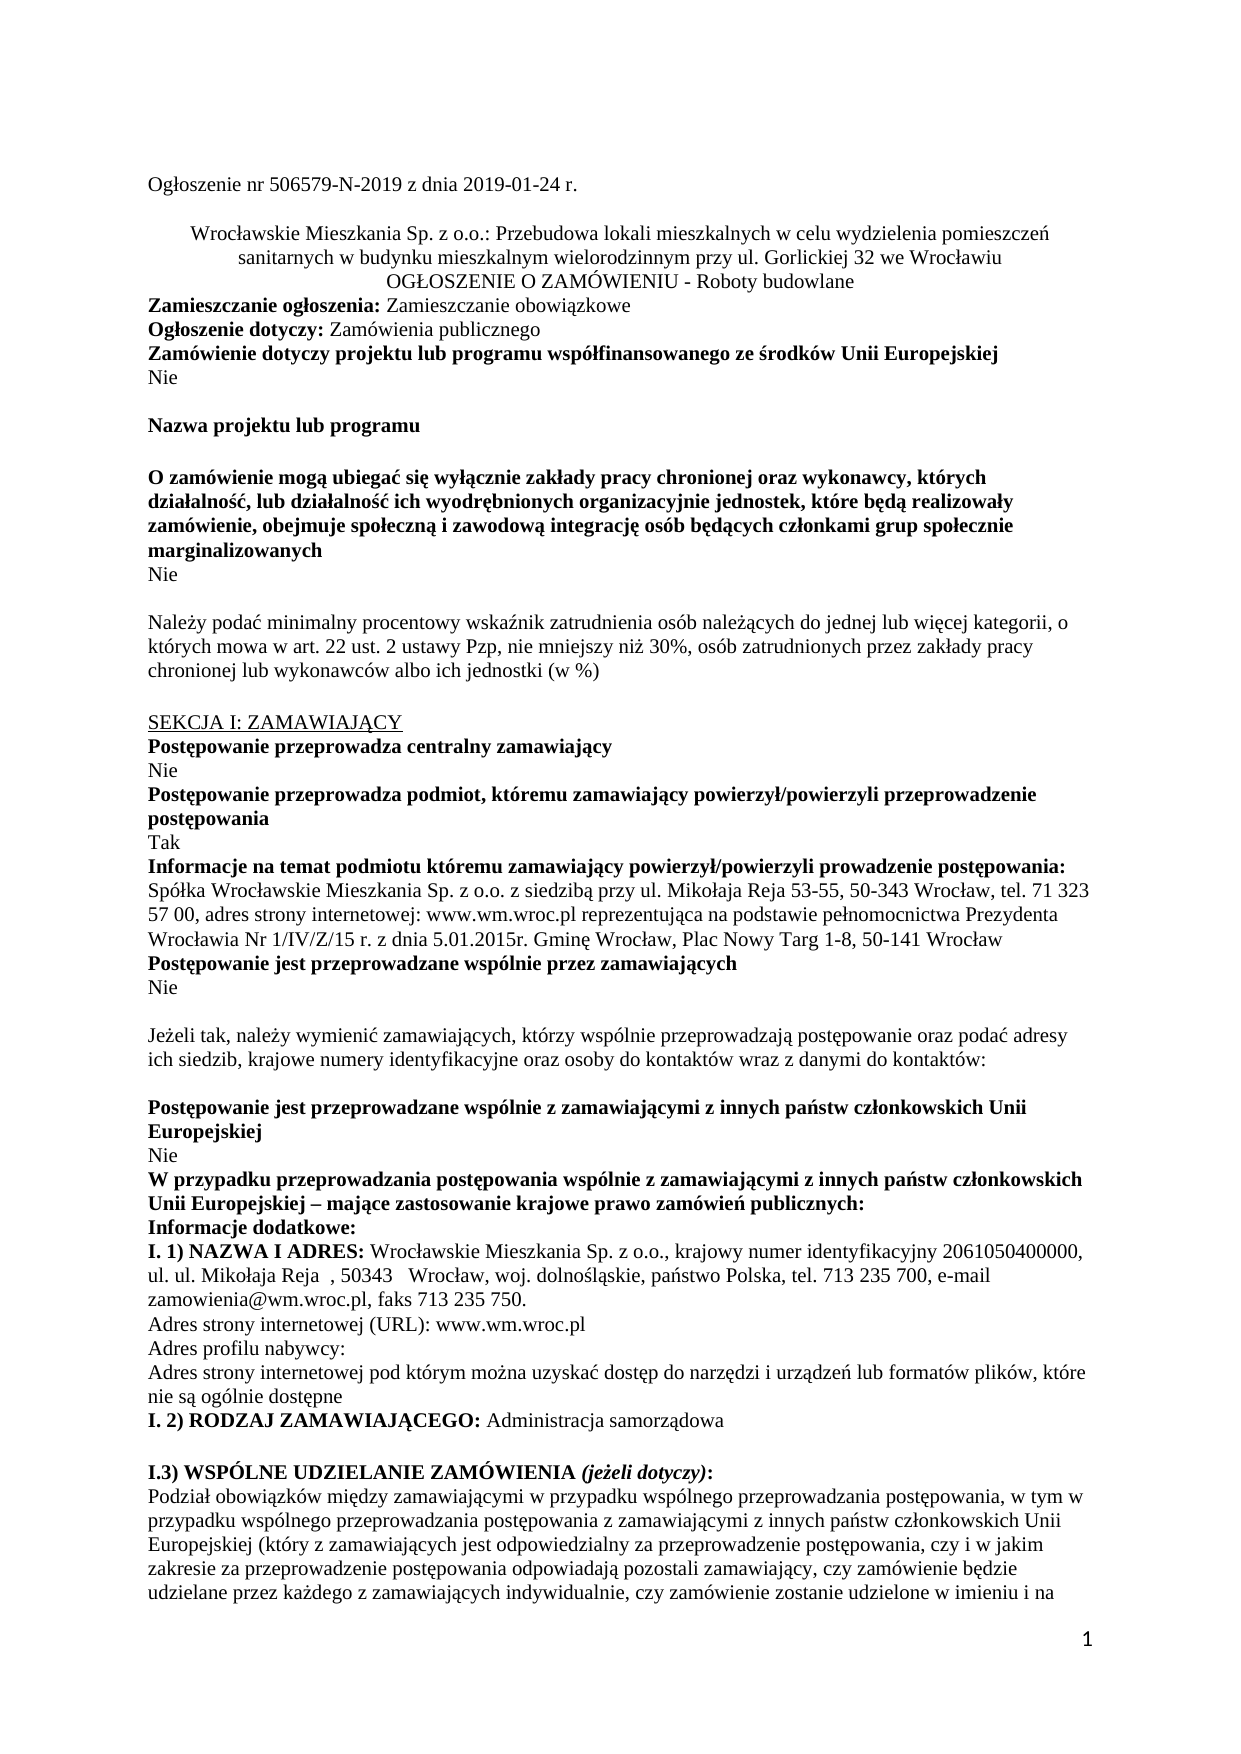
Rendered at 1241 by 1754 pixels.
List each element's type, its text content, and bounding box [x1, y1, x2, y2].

text Nie [148, 365, 1093, 389]
text Jeżeli tak, należy wymienić zamawiających, którzy wspólnie przeprowadzają postępowanie oraz podać adresy ich siedzib, krajowe numery identyfikacyjne oraz osoby do kontaktów wraz z danymi do kontaktów: Postępowanie jest przeprowadzane wspólnie z zamawiającymi z innych państw członkowskich Unii Europejskiej [148, 999, 1093, 1143]
text Informacje na temat podmiotu któremu zamawiający powierzył/powierzyli prowadzenie postępowania: Spółka Wrocławskie Mieszkania Sp. z o.o. z siedzibą przy ul. Mikołaja Reja 53-55, 50-343 Wrocław, tel. 71 323 57 00, adres strony internetowej: www.wm.wroc.pl reprezentująca na podstawie pełnomocnictwa Prezydenta Wrocławia Nr 1/IV/Z/15 r. z dnia 5.01.2015r. Gminę Wrocław, Plac Nowy Targ 1-8, 50-141 Wrocław Postępowanie jest przeprowadzane wspólnie przez zamawiających [148, 854, 1093, 974]
text I. 2) RODZAJ ZAMAWIAJĄCEGO: Administracja samorządowa [148, 1408, 1093, 1460]
text SEKCJA I: ZAMAWIAJĄCY [148, 710, 1093, 734]
text Nie [148, 974, 1093, 999]
text I.3) WSPÓLNE UDZIELANIE ZAMÓWIENIA (jeżeli dotyczy): [148, 1460, 1093, 1484]
text Ogłoszenie nr 506579-N-2019 z dnia 2019-01-24 r. [148, 148, 1093, 196]
text Tak [148, 830, 1093, 854]
text Postępowanie przeprowadza podmiot, któremu zamawiający powierzył/powierzyli przeprowadzenie postępowania [148, 782, 1093, 830]
text O zamówienie mogą ubiegać się wyłącznie zakłady pracy chronionej oraz wykonawcy, których działalność, lub działalność ich wyodrębnionych organizacyjnie jednostek, które będą realizowały zamówienie, obejmuje społeczną i zawodową integrację osób będących członkami grup społecznie marginalizowanych [148, 465, 1093, 562]
text I. 1) NAZWA I ADRES: Wrocławskie Mieszkania Sp. z o.o., krajowy numer identyfikacyjny 2061050400000, ul. ul. Mikołaja Reja , 50343 Wrocław, woj. dolnośląskie, państwo Polska, tel. 713 235 700, e-mail zamowienia@wm.wroc.pl, faks 713 235 750. Adres strony internetowej (URL): www.wm.wroc.pl Adres profilu nabywcy: Adres strony internetowej pod którym można uzyskać dostęp do narzędzi i urządzeń lub formatów plików, które nie są ogólnie dostępne [148, 1239, 1093, 1408]
text Zamówienie dotyczy projektu lub programu współfinansowanego ze środków Unii Europejskiej [148, 341, 1093, 365]
text Nie [148, 1143, 1093, 1167]
text Ogłoszenie dotyczy: Zamówienia publicznego [148, 317, 1093, 341]
text Postępowanie przeprowadza centralny zamawiający [148, 734, 1093, 758]
text Należy podać minimalny procentowy wskaźnik zatrudnienia osób należących do jednej lub więcej kategorii, o których mowa w art. 22 ust. 2 ustawy Pzp, nie mniejszy niż 30%, osób zatrudnionych przez zakłady pracy chronionej lub wykonawców albo ich jednostki (w %) [148, 586, 1093, 710]
text Nie [148, 758, 1093, 782]
text Wrocławskie Mieszkania Sp. z o.o.: Przebudowa lokali mieszkalnych w celu wydzielenia pomieszczeń sanitarnych w budynku mieszkalnym wielorodzinnym przy ul. Gorlickiej 32 we Wrocławiu OGŁOSZENIE O ZAMÓWIENIU - Roboty budowlane [148, 221, 1093, 293]
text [148, 1484, 1093, 1604]
text Nazwa projektu lub programu [148, 389, 1093, 465]
text W przypadku przeprowadzania postępowania wspólnie z zamawiającymi z innych państw członkowskich Unii Europejskiej – mające zastosowanie krajowe prawo zamówień publicznych: Informacje dodatkowe: [148, 1167, 1093, 1239]
text Zamieszczanie ogłoszenia: Zamieszczanie obowiązkowe [148, 293, 1093, 317]
text Nie [148, 562, 1093, 586]
